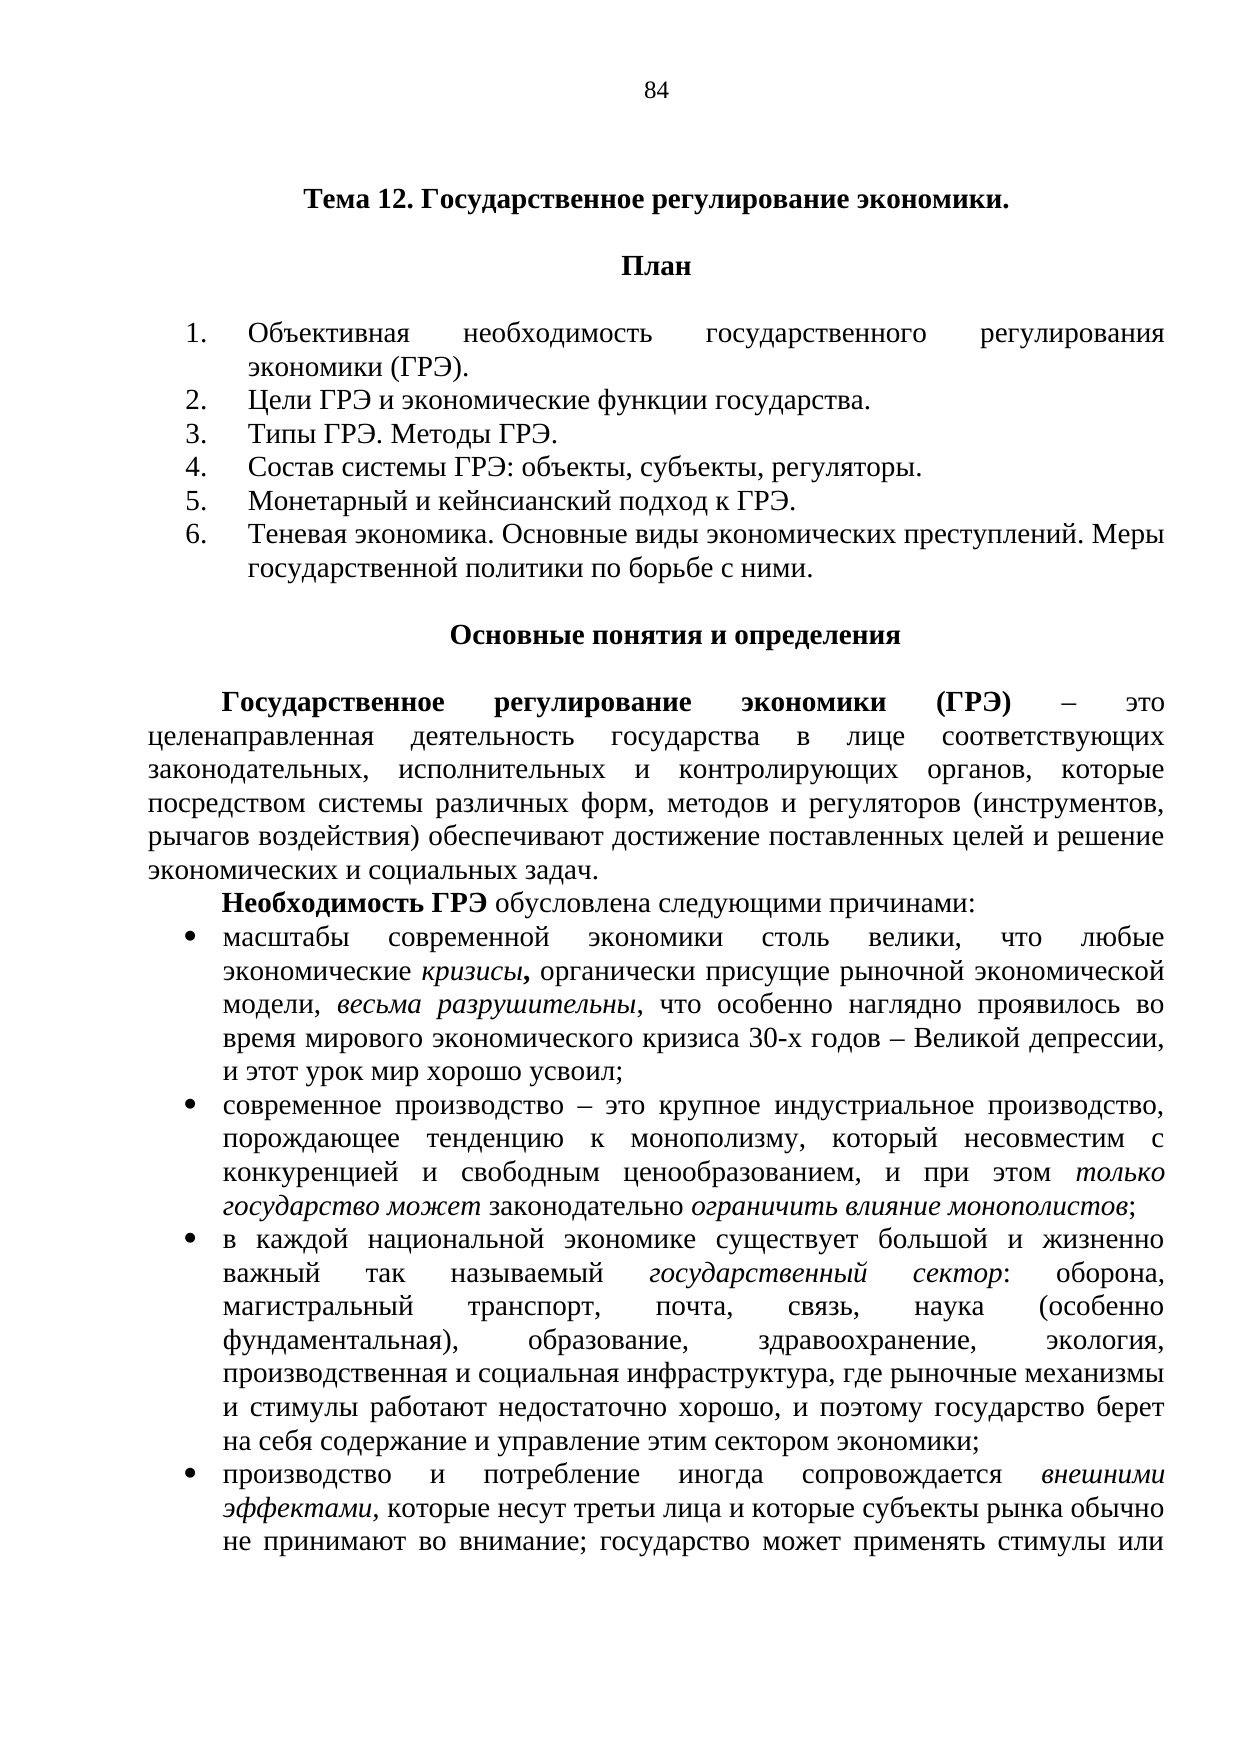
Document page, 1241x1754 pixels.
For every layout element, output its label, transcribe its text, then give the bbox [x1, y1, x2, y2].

list Цели ГРЭ и экономические функции государства. [185, 382, 1165, 416]
list Объективная необходимость государственного регулирования экономики (ГРЭ). [185, 315, 1165, 382]
text Тема 12. Государственное регулирование экономики. [148, 181, 1165, 215]
text Необходимость ГРЭ обусловлена следующими причинами: [148, 886, 1165, 919]
list Состав системы ГРЭ: объекты, субъекты, регуляторы. [185, 449, 1165, 483]
list в каждой национальной экономике существует большой и жизненно важный так называемый государственный сектор: оборона, магистральный транспорт, почта, связь, наука (особенно фундаментальная), образование, здравоохранение, экология, производственная и социальная инфраструктура, где рыночные механизмы и стимулы работают недостаточно хорошо, и поэтому государство берет на себя содержание и управление этим сектором экономики; [185, 1221, 1165, 1456]
text Государственное регулирование экономики (ГРЭ) – это целенаправленная деятельность государства в лице соответствующих законодательных, исполнительных и контролирующих органов, которые посредством системы различных форм, методов и регуляторов (инструментов, рычагов воздействия) обеспечивают достижение поставленных целей и решение экономических и социальных задач. [148, 684, 1165, 886]
text План [148, 248, 1165, 282]
list масштабы современной экономики столь велики, что любые экономические кризисы, органически присущие рыночной экономической модели, весьма разрушительны, что особенно наглядно проявилось во время мирового экономического кризиса 30-х годов – Великой депрессии, и этот урок мир хорошо усвоил; [185, 919, 1165, 1087]
list современное производство – это крупное индустриальное производство, порождающее тенденцию к монополизму, который несовместим с конкуренцией и свободным ценообразованием, и при этом только государство может законодательно ограничить влияние монополистов; [185, 1087, 1165, 1221]
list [185, 1456, 1165, 1557]
list Теневая экономика. Основные виды экономических преступлений. Меры государственной политики по борьбе с ними. [185, 517, 1165, 584]
text Основные понятия и определения [185, 617, 1165, 651]
list Монетарный и кейнсианский подход к ГРЭ. [185, 483, 1165, 517]
list Типы ГРЭ. Методы ГРЭ. [185, 416, 1165, 449]
